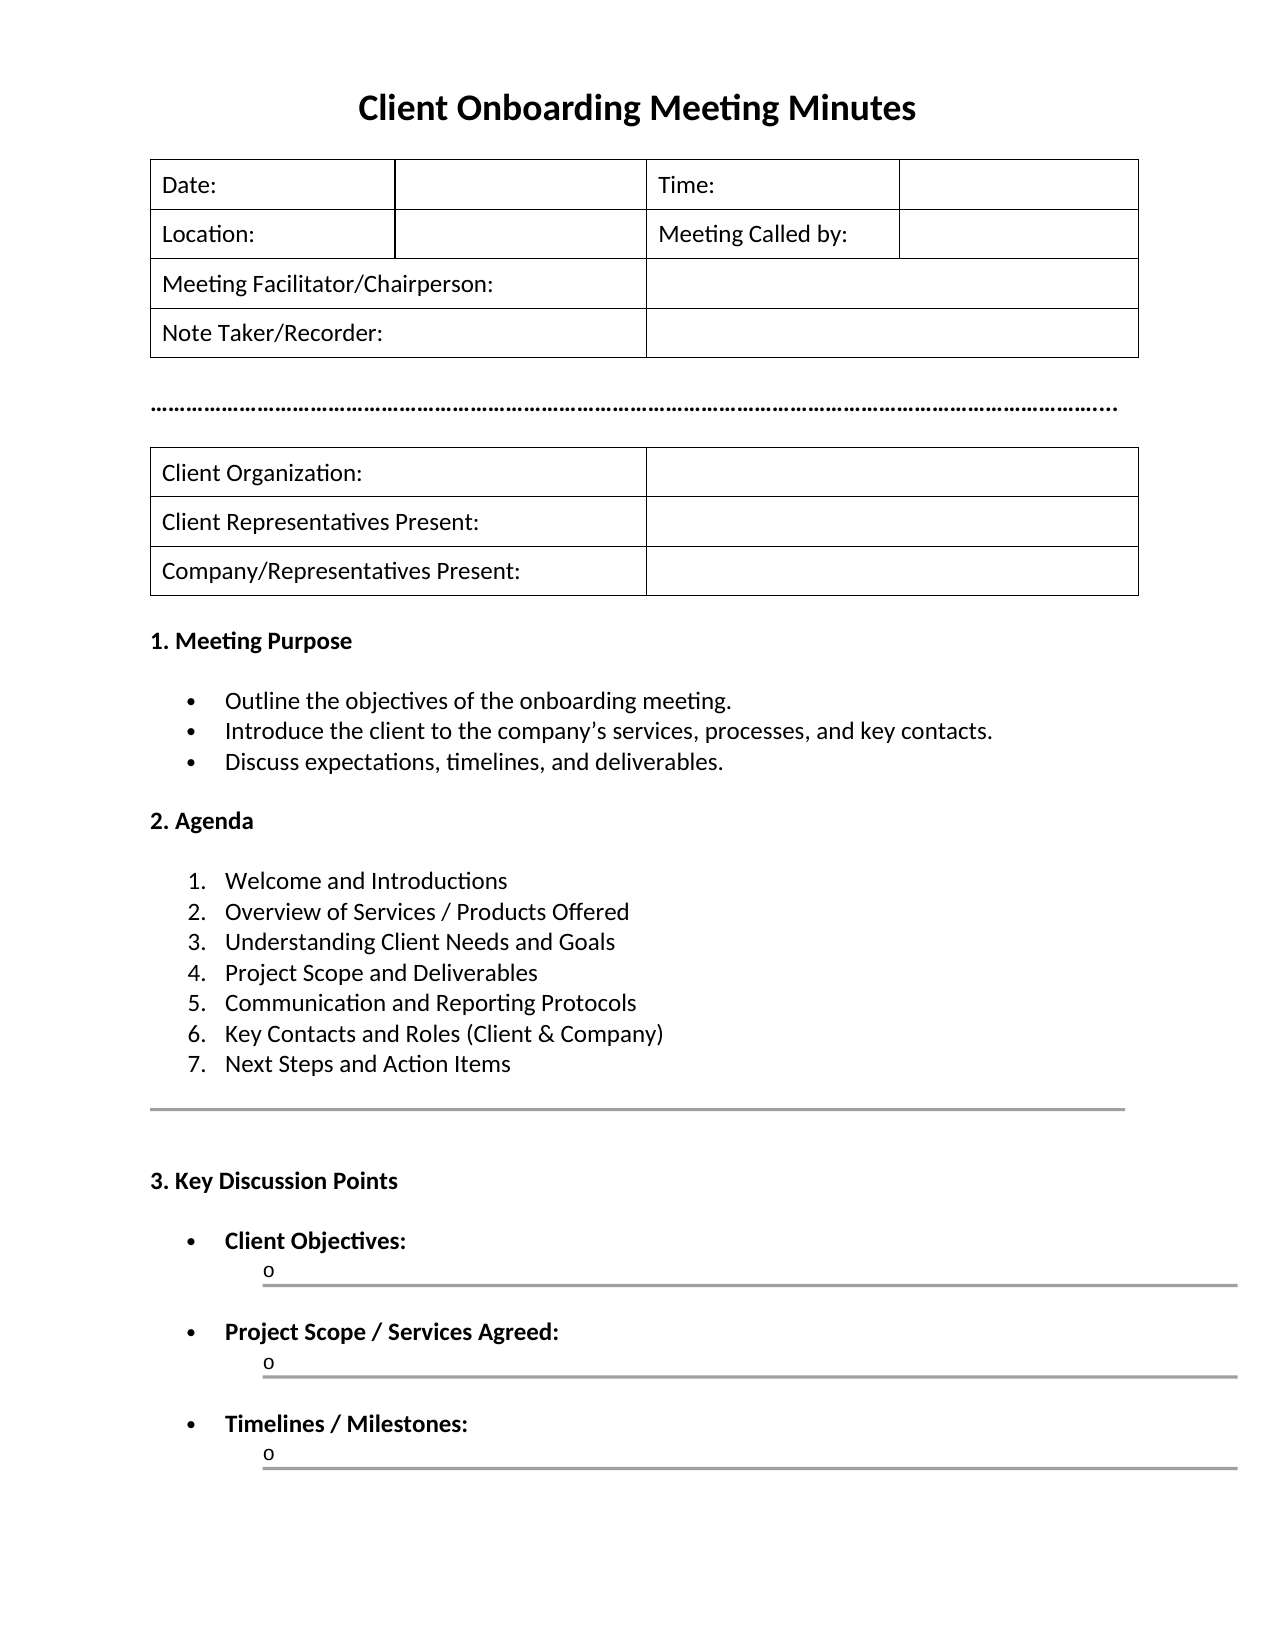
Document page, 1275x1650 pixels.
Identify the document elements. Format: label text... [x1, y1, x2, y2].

list Communication and Reporting Protocols [187, 987, 1125, 1018]
table_cell Meeting Called by: [647, 210, 899, 258]
table_cell [396, 210, 646, 258]
table_header [396, 160, 646, 209]
list Timelines / Milestones: [187, 1408, 1125, 1438]
table_cell Company/Representatives Present: [151, 547, 646, 595]
list Welcome and Introductions [187, 865, 1125, 896]
list Client Objectives: [187, 1225, 1125, 1255]
list Introduce the client to the company’s services, processes, and key contacts. [187, 715, 1125, 746]
list Discuss expectations, timelines, and deliverables. [187, 746, 1125, 776]
list Understanding Client Needs and Goals [187, 926, 1125, 957]
text …………………………………………………………………………………………………………………………………………….... [150, 387, 1125, 418]
table_cell [647, 309, 1138, 357]
list Project Scope / Services Agreed: [187, 1316, 1125, 1347]
table_header Client Organization: [151, 448, 646, 496]
table_cell [647, 497, 1138, 546]
list Key Contacts and Roles (Client & Company) [187, 1018, 1125, 1048]
table_header Time: [647, 160, 899, 209]
table_cell Client Representatives Present: [151, 497, 646, 546]
list Outline the objectives of the onboarding meeting. [187, 685, 1125, 715]
table_header Date: [151, 160, 394, 209]
table_cell Note Taker/Recorder: [151, 309, 646, 357]
text Client Onboarding Meeting Minutes [150, 84, 1125, 130]
table_cell Location: [151, 210, 394, 258]
table_cell [647, 259, 1138, 307]
table_cell Meeting Facilitator/Chairperson: [151, 259, 646, 307]
list Next Steps and Action Items [187, 1048, 1125, 1079]
text 2. Agenda [150, 806, 1125, 836]
list Project Scope and Deliverables [187, 957, 1125, 987]
table_header [900, 160, 1138, 209]
list Overview of Services / Products Offered [187, 896, 1125, 926]
table_cell [900, 210, 1138, 258]
text 3. Key Discussion Points [150, 1165, 1125, 1196]
table_cell [647, 547, 1138, 595]
table_header [647, 448, 1138, 496]
text 1. Meeting Purpose [150, 625, 1125, 656]
